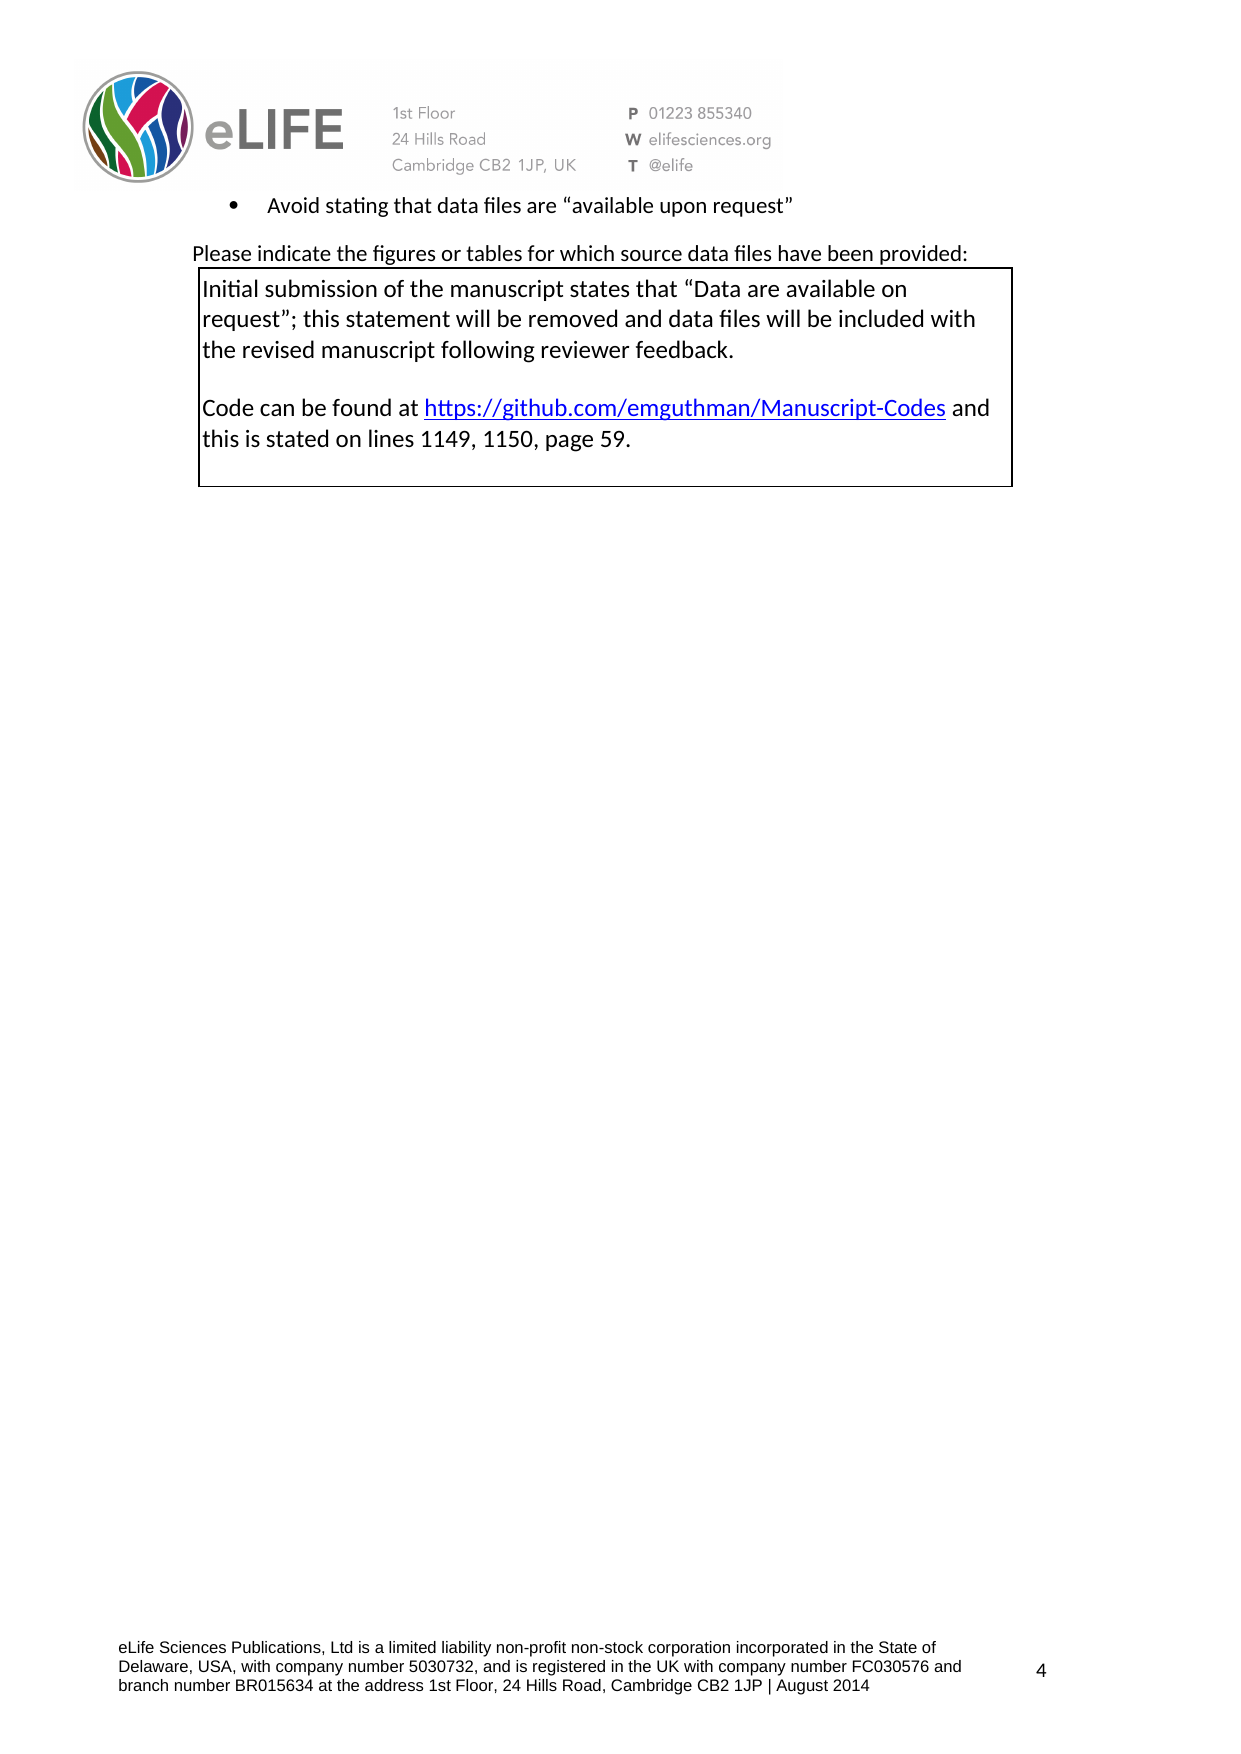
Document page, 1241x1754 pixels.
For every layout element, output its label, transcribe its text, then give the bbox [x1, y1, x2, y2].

picture [73, 59, 784, 191]
text Code can be found at https://github.com/emguthman/Manuscript-Codes and this is stated on lines 1149, 1150, page 59. [202, 393, 1009, 454]
text Initial submission of the manuscript states that “Data are available on request”; this statement will be removed and data files will be included with the revised manuscript following reviewer feedback. [200, 271, 1011, 364]
text Please indicate the figures or tables for which source data files have been provided: [192, 239, 1053, 267]
list Avoid stating that data files are “available upon request” [229, 191, 1053, 219]
